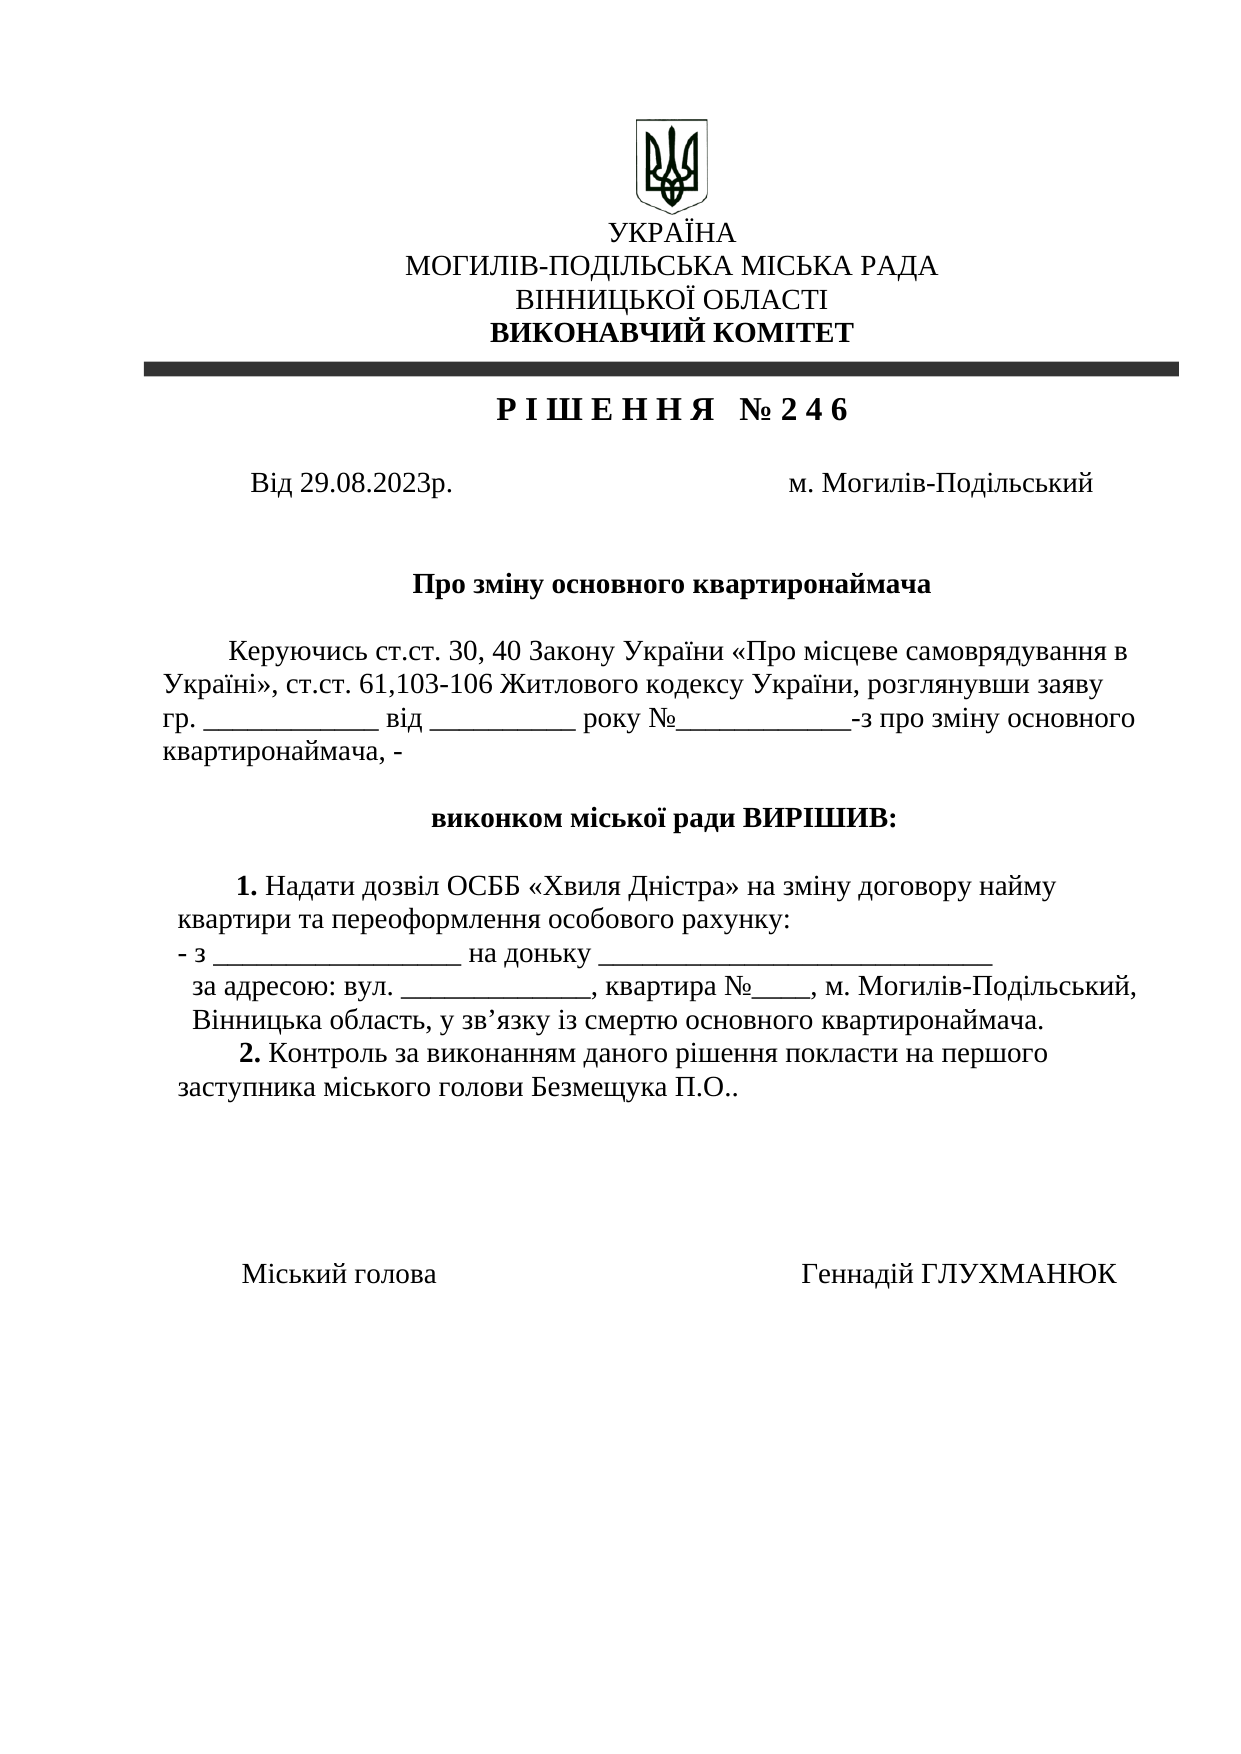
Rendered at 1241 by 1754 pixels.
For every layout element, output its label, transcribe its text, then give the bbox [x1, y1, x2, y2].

text за адресою: вул. _____________, квартира №____, м. Могилів-Подільський, [177, 968, 1167, 1002]
text гр. ____________ від __________ року №____________-з про зміну основного квартиронаймача, - [162, 700, 1167, 767]
text Вінницька область, у зв’язку із смертю основного квартиронаймача. [177, 1002, 1167, 1035]
text Керуючись ст.ст. 30, 40 Закону України «Про місцеве самоврядування в Україні», ст.ст. 61,103-106 Житлового кодексу України, розглянувши заяву [162, 633, 1167, 700]
text - з _________________ на доньку ___________________________ [177, 935, 1167, 968]
text 1. Надати дозвіл ОСББ «Хвиля Дністра» на зміну договору найму квартири та переоформлення особового рахунку: [177, 868, 1167, 935]
text виконком міської ради ВИРІШИВ: [162, 801, 1167, 834]
picture [636, 119, 708, 215]
text ВИКОНАВЧИЙ КОМІТЕТ [177, 315, 1167, 349]
text Про зміну основного квартиронаймача [177, 566, 1167, 599]
text УКРАЇНА МОГИЛІВ-ПОДІЛЬСЬКА МІСЬКА РАДА ВІННИЦЬКОЇ ОБЛАСТІ [177, 215, 1167, 315]
text 2. Контроль за виконанням даного рішення покласти на першого заступника міського голови Безмещука П.О.. [173, 1035, 1167, 1102]
text Від 29.08.2023р. м. Могилів-Подільський [177, 465, 1167, 499]
text Міський голова Геннадій ГЛУХМАНЮК [177, 1256, 1167, 1289]
text РІШЕННЯ №246 [177, 377, 1167, 428]
